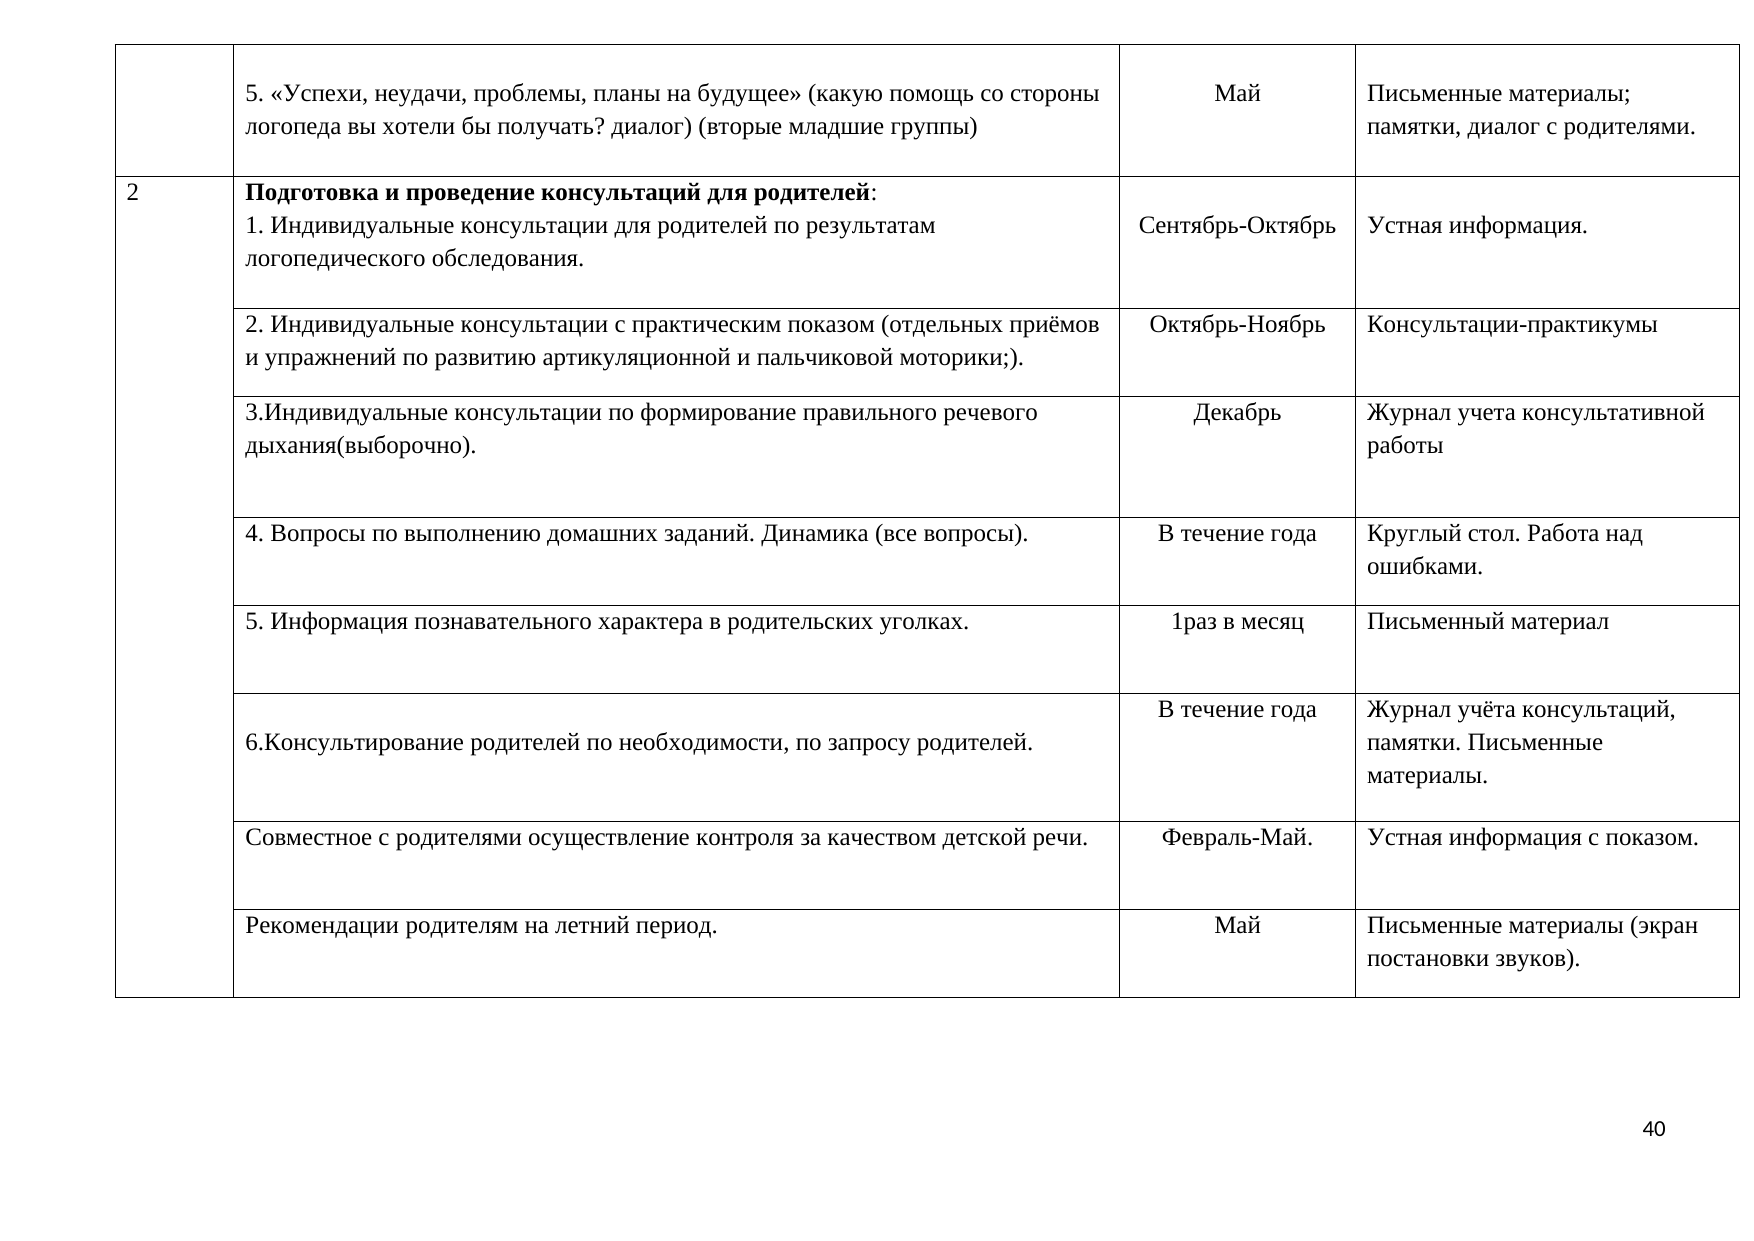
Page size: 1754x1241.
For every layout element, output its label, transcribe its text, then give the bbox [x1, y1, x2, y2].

table_cell Рекомендации родителям на летний период. [234, 910, 1119, 997]
table_cell Подготовка и проведение консультаций для родителей: 1. Индивидуальные консультации для родителей по результатам логопедического обследования. [234, 177, 1119, 308]
table_cell Письменный материал [1356, 606, 1739, 693]
table_cell 5. Информация познавательного характера в родительских уголках. [234, 606, 1119, 693]
table_cell Май [1120, 45, 1355, 176]
table_cell Декабрь [1120, 397, 1355, 517]
table_cell Журнал учета консультативной работы [1356, 397, 1739, 517]
table_cell В течение года [1120, 694, 1355, 821]
table_cell Консультации-практикумы [1356, 309, 1739, 396]
table_cell Круглый стол. Работа над ошибками. [1356, 518, 1739, 605]
table_cell 1раз в месяц [1120, 606, 1355, 693]
table_cell 5. «Успехи, неудачи, проблемы, планы на будущее» (какую помощь со стороны логопеда вы хотели бы получать? диалог) (вторые младшие группы) [234, 45, 1119, 176]
table_cell 3.Индивидуальные консультации по формирование правильного речевого дыхания(выборочно). [234, 397, 1119, 517]
table_cell Сентябрь-Октябрь [1120, 177, 1355, 308]
table_cell 2. Индивидуальные консультации с практическим показом (отдельных приёмов и упражнений по развитию артикуляционной и пальчиковой моторики;). [234, 309, 1119, 396]
table_cell 6.Консультирование родителей по необходимости, по запросу родителей. [234, 694, 1119, 821]
table_cell Журнал учёта консультаций, памятки. Письменные материалы. [1356, 694, 1739, 821]
table_cell 2 [116, 177, 233, 997]
table_cell Совместное с родителями осуществление контроля за качеством детской речи. [234, 822, 1119, 909]
table_cell Устная информация. [1356, 177, 1739, 308]
table_cell Письменные материалы (экран постановки звуков). [1356, 910, 1739, 997]
table_cell 4. Вопросы по выполнению домашних заданий. Динамика (все вопросы). [234, 518, 1119, 605]
table_cell Устная информация с показом. [1356, 822, 1739, 909]
table_cell Февраль-Май. [1120, 822, 1355, 909]
table_cell Май [1120, 910, 1355, 997]
table_cell Письменные материалы; памятки, диалог с родителями. [1356, 45, 1739, 176]
table_cell В течение года [1120, 518, 1355, 605]
table_cell Октябрь-Ноябрь [1120, 309, 1355, 396]
